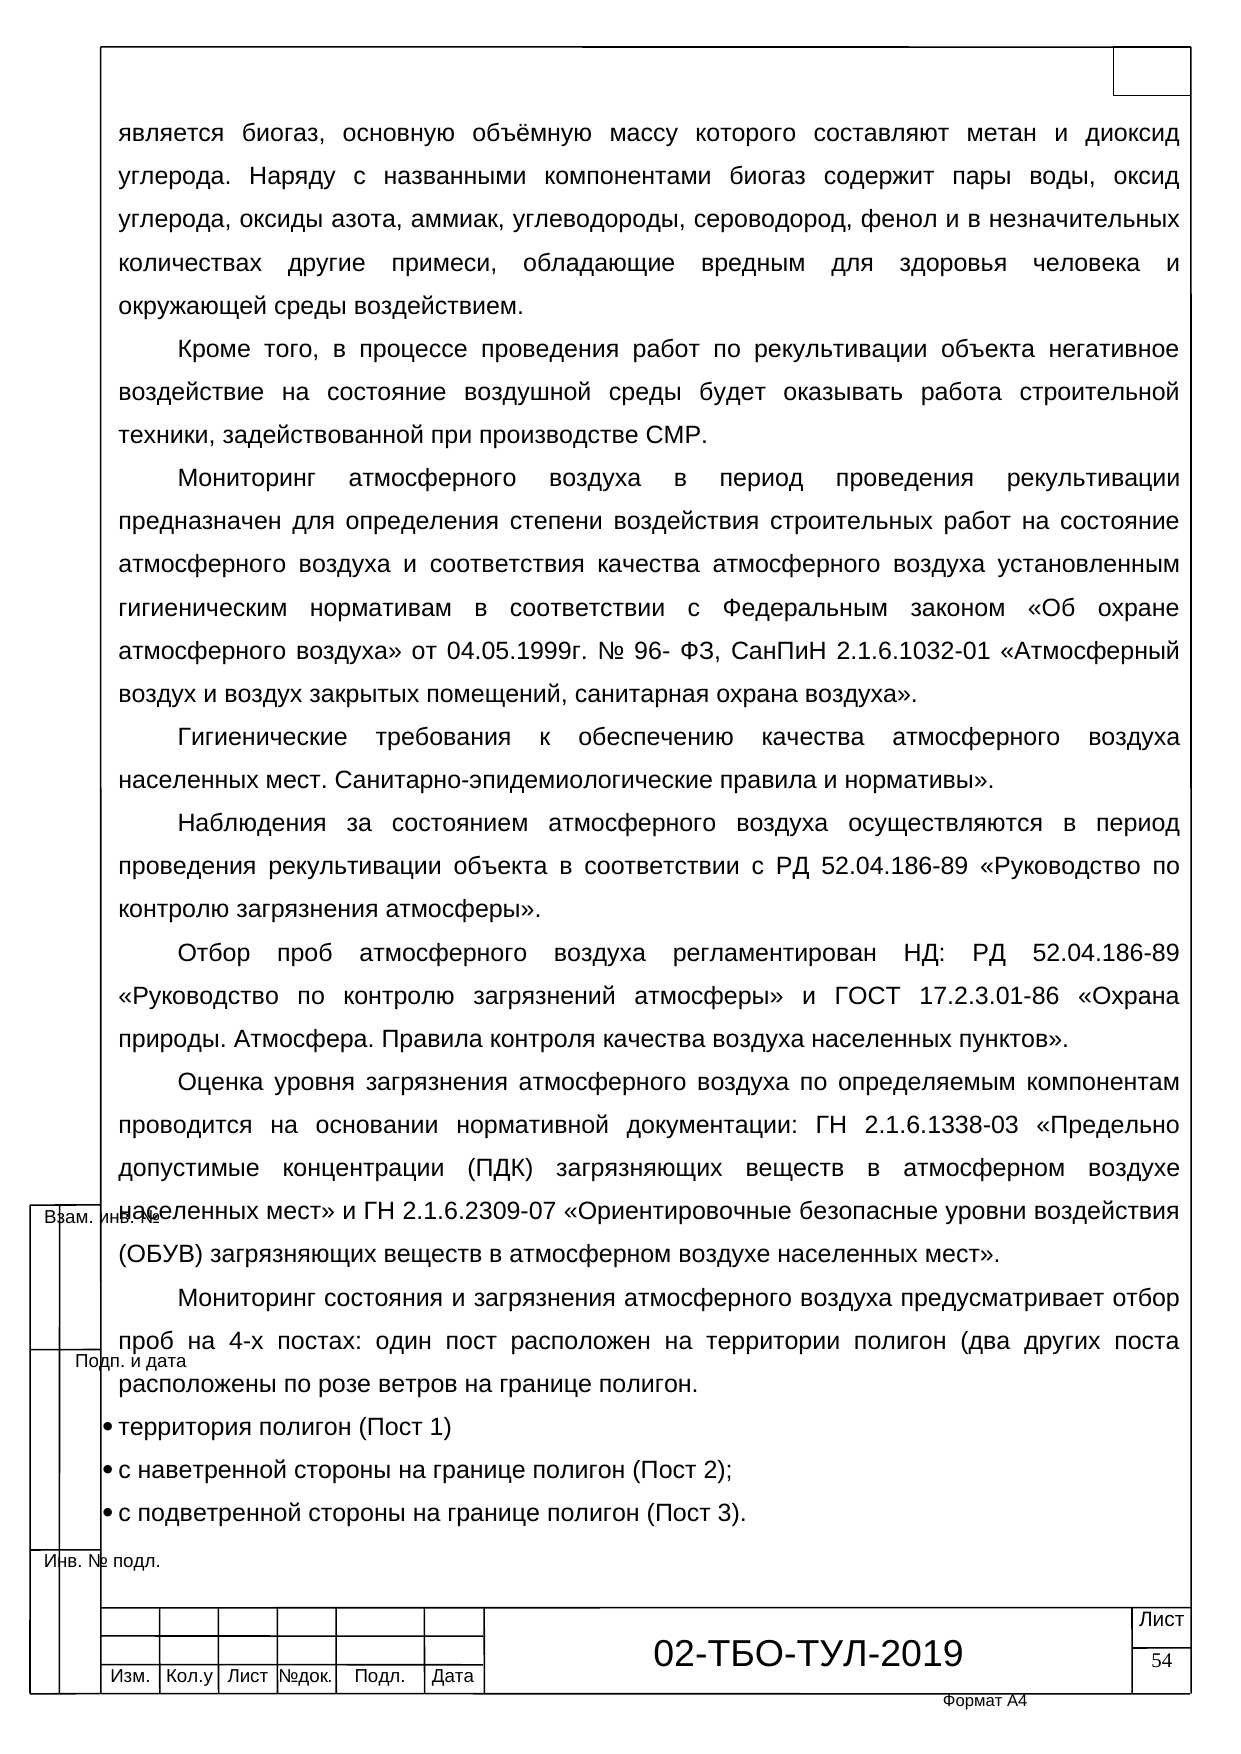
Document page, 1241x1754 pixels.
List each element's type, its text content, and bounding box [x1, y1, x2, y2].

list с подветренной стороны на границе полигон (Пост 3). [103, 1498, 1181, 1527]
list территория полигон (Пост 1) [103, 1412, 1181, 1441]
text Мониторинг состояния и загрязнения атмосферного воздуха предусматривает отбор проб на 4-х постах: один пост расположен на территории полигон (два других поста расположены по розе ветров на границе полигон. [118, 1282, 1181, 1397]
text Наблюдения за состоянием атмосферного воздуха осуществляются в период проведения рекультивации объекта в соответствии с РД 52.04.186-89 «Руководство по контролю загрязнения атмосферы». [118, 808, 1181, 923]
text Оценка уровня загрязнения атмосферного воздуха по определяемым компонентам проводится на основании нормативной документации: ГН 2.1.6.1338-03 «Предельно допустимые концентрации (ПДК) загрязняющих веществ в атмосферном воздухе населенных мест» и ГН 2.1.6.2309-07 «Ориентировочные безопасные уровни воздействия (ОБУВ) загрязняющих веществ в атмосферном воздухе населенных мест». [118, 1067, 1181, 1268]
text Кроме того, в процессе проведения работ по рекультивации объекта негативное воздействие на состояние воздушной среды будет оказывать работа строительной техники, задействованной при производстве СМР. [118, 334, 1181, 449]
text Гигиенические требования к обеспечению качества атмосферного воздуха населенных мест. Санитарно-эпидемиологические правила и нормативы». [118, 722, 1181, 794]
text Отбор проб атмосферного воздуха регламентирован НД: РД 52.04.186-89 «Руководство по контролю загрязнений атмосферы» и ГОСТ 17.2.3.01-86 «Охрана природы. Атмосфера. Правила контроля качества воздуха населенных пунктов». [118, 937, 1181, 1052]
list с наветренной стороны на границе полигон (Пост 2); [103, 1455, 1181, 1484]
text Мониторинг атмосферного воздуха в период проведения рекультивации предназначен для определения степени воздействия строительных работ на состояние атмосферного воздуха и соответствия качества атмосферного воздуха установленным гигиеническим нормативам в соответствии с Федеральным законом «Об охране атмосферного воздуха» от 04.05.1999г. № 96- ФЗ, СанПиН 2.1.6.1032-01 «Атмосферный воздух и воздух закрытых помещений, санитарная охрана воздуха». [118, 463, 1181, 707]
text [118, 118, 1181, 319]
